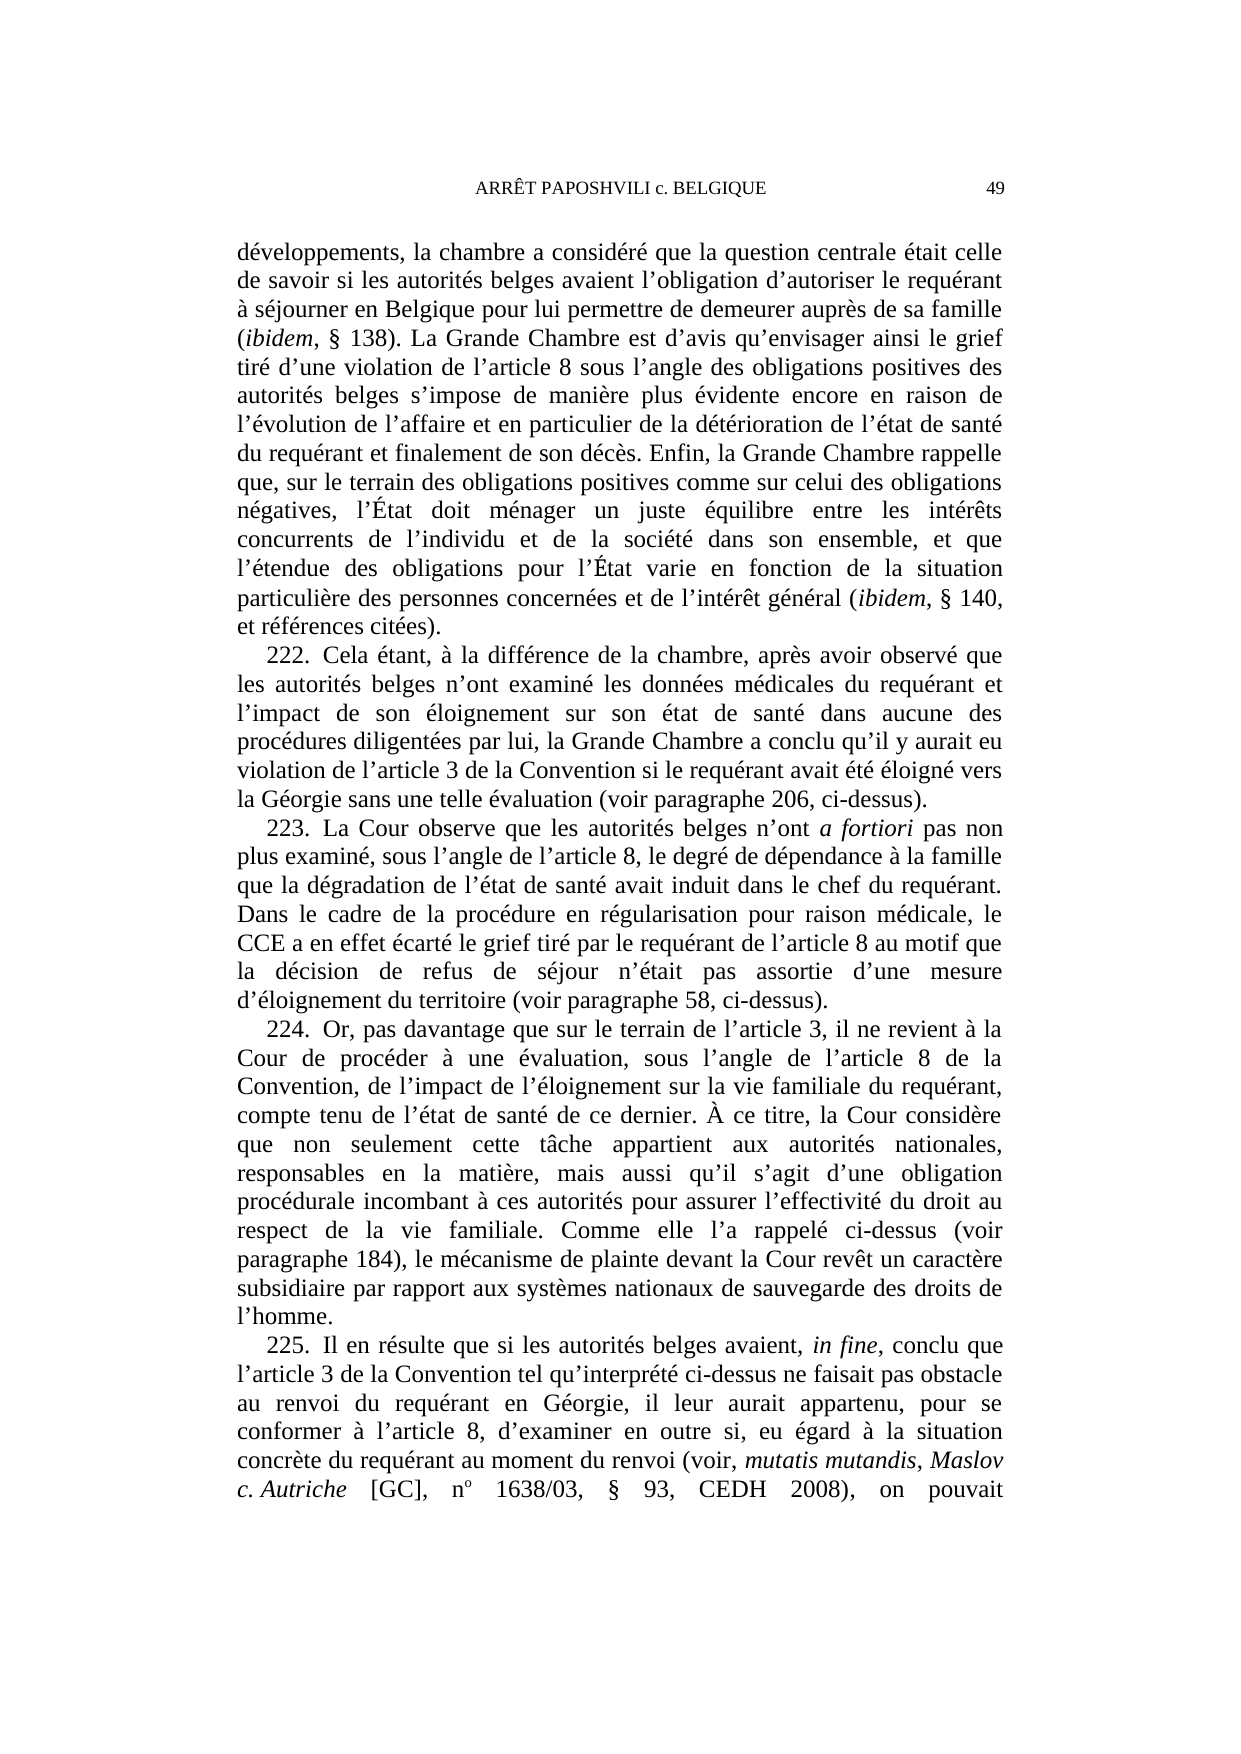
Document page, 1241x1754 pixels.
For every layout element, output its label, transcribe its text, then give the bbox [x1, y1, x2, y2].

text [237, 1330, 1003, 1503]
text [237, 237, 1003, 640]
text 222. Cela étant, à la différence de la chambre, après avoir observé que les autorités belges n’ont examiné les données médicales du requérant et l’impact de son éloignement sur son état de santé dans aucune des procédures diligentées par lui, la Grande Chambre a conclu qu’il y aurait eu violation de l’article 3 de la Convention si le requérant avait été éloigné vers la Géorgie sans une telle évaluation (voir paragraphe 206, ci-dessus). [237, 640, 1003, 813]
text 224. Or, pas davantage que sur le terrain de l’article 3, il ne revient à la Cour de procéder à une évaluation, sous l’angle de l’article 8 de la Convention, de l’impact de l’éloignement sur la vie familiale du requérant, compte tenu de l’état de santé de ce dernier. À ce titre, la Cour considère que non seulement cette tâche appartient aux autorités nationales, responsables en la matière, mais aussi qu’il s’agit d’une obligation procédurale incombant à ces autorités pour assurer l’effectivité du droit au respect de la vie familiale. Comme elle l’a rappelé ci-dessus (voir paragraphe 184), le mécanisme de plainte devant la Cour revêt un caractère subsidiaire par rapport aux systèmes nationaux de sauvegarde des droits de l’homme. [237, 1014, 1003, 1330]
text 223. La Cour observe que les autorités belges n’ont a fortiori pas non plus examiné, sous l’angle de l’article 8, le degré de dépendance à la famille que la dégradation de l’état de santé avait induit dans le chef du requérant. Dans le cadre de la procédure en régularisation pour raison médicale, le CCE a en effet écarté le grief tiré par le requérant de l’article 8 au motif que la décision de refus de séjour n’était pas assortie d’une mesure d’éloignement du territoire (voir paragraphe 58, ci-dessus). [237, 813, 1003, 1014]
